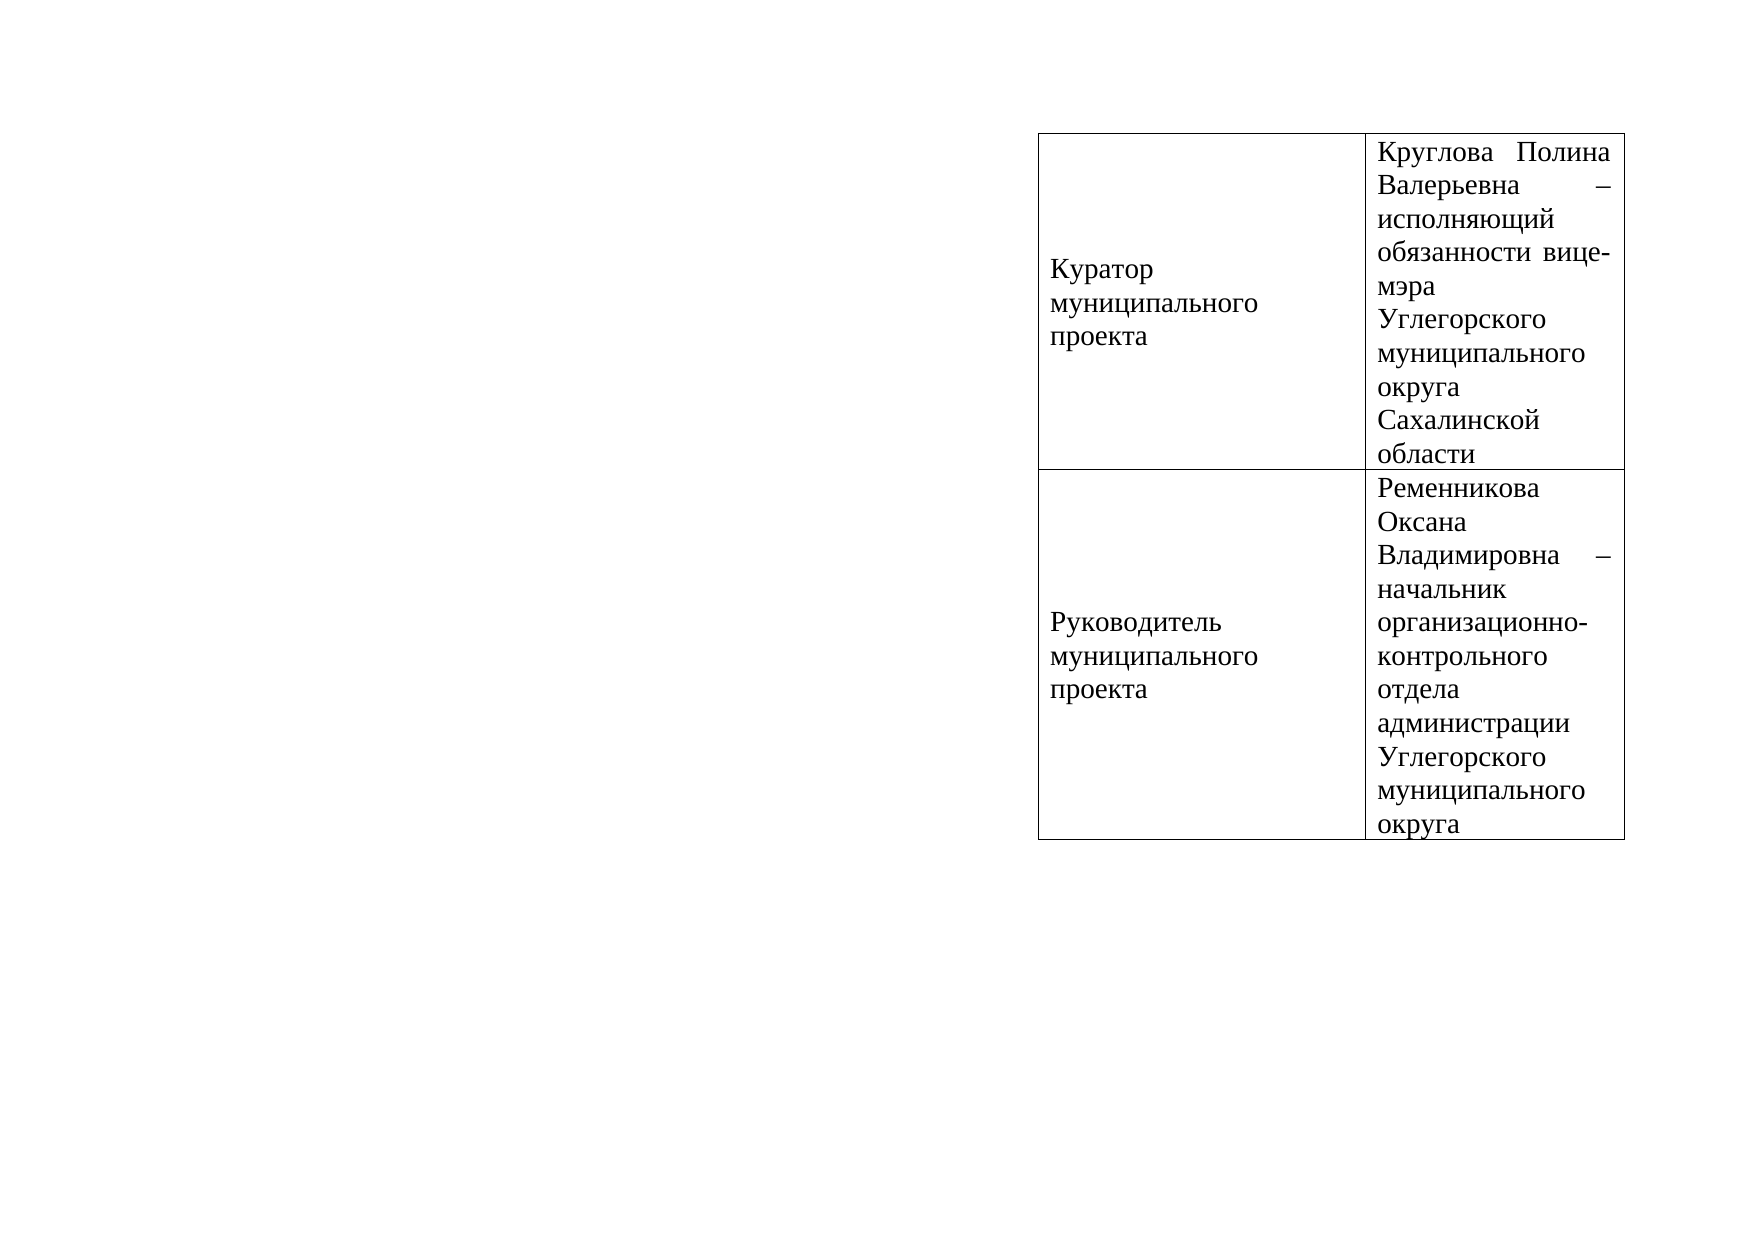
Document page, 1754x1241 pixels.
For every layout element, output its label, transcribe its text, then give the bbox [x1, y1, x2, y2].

table_header Круглова Полина Валерьевна – исполняющий обязанности вице-мэра Углегорского муниципального округа Сахалинской области [1366, 134, 1624, 469]
table_cell Ременникова Оксана Владимировна – начальник организационно-контрольного отдела администрации Углегорского муниципального округа [1366, 470, 1624, 839]
table_cell Руководитель муниципального проекта [1039, 470, 1365, 839]
table_header Куратор муниципального проекта [1039, 134, 1365, 469]
